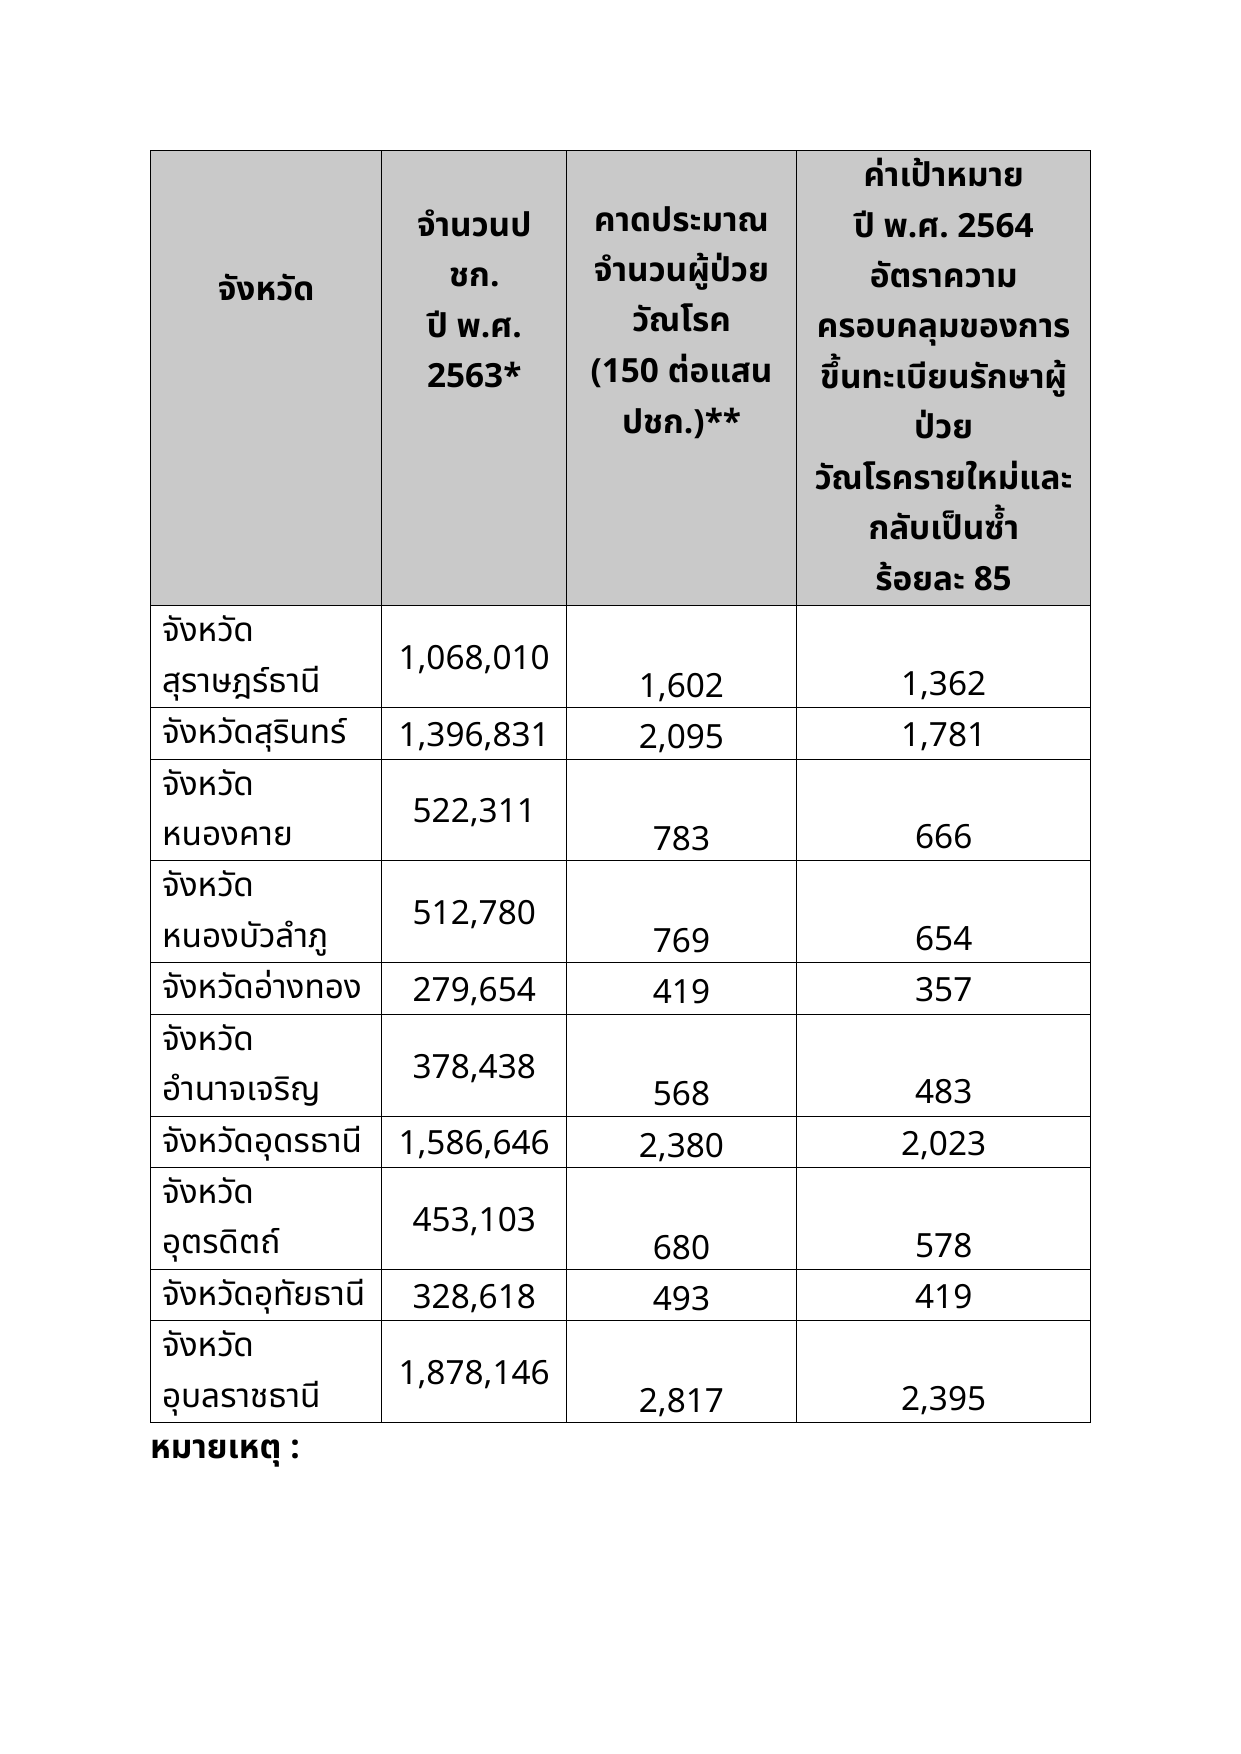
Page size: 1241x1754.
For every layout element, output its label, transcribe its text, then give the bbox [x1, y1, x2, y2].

table_cell 357 [797, 963, 1090, 1014]
table_cell 328,618 [382, 1270, 566, 1320]
table_cell 483 [797, 1015, 1090, 1116]
table_cell จังหวัดหนองคาย [151, 760, 381, 860]
table_cell 1,068,010 [382, 606, 566, 707]
table_cell 2,095 [567, 708, 796, 758]
table_cell 1,878,146 [382, 1321, 566, 1422]
table_cell 522,311 [382, 760, 566, 860]
table_cell 279,654 [382, 963, 566, 1014]
table_cell 2,817 [567, 1321, 796, 1422]
table_cell 1,396,831 [382, 708, 566, 758]
table_cell 769 [567, 861, 796, 962]
table_cell จังหวัดหนองบัวลำภู [151, 861, 381, 962]
table_cell จังหวัดอุดรธานี [151, 1117, 381, 1167]
table_cell จังหวัดอุบลราชธานี [151, 1321, 381, 1422]
table_cell 1,602 [567, 606, 796, 707]
table_header จังหวัด [151, 151, 381, 605]
table_cell 1,781 [797, 708, 1090, 758]
table_cell 2,023 [797, 1117, 1090, 1167]
table_header คาดประมาณ จำนวนผู้ป่วยวัณโรค (150 ต่อแสน ปชก.)** [567, 151, 796, 605]
table_cell 493 [567, 1270, 796, 1320]
table_cell 680 [567, 1168, 796, 1269]
table_cell 654 [797, 861, 1090, 962]
table_cell 453,103 [382, 1168, 566, 1269]
table_cell 512,780 [382, 861, 566, 962]
table_cell 1,362 [797, 606, 1090, 707]
table_cell จังหวัดอุตรดิตถ์ [151, 1168, 381, 1269]
table_cell 2,380 [567, 1117, 796, 1167]
table_cell จังหวัดอุทัยธานี [151, 1270, 381, 1320]
table_cell 578 [797, 1168, 1090, 1269]
table_header ค่าเป้าหมาย ปี พ.ศ. 2564 อัตราความครอบคลุมของการขึ้นทะเบียนรักษาผู้ป่วย วัณโรครายใหม่และกลับเป็นซ้ำ ร้อยละ 85 [797, 151, 1090, 605]
table_cell 419 [567, 963, 796, 1014]
table_cell 378,438 [382, 1015, 566, 1116]
table_cell 568 [567, 1015, 796, 1116]
table_cell จังหวัดอ่างทอง [151, 963, 381, 1014]
text หมายเหตุ : [150, 1423, 1090, 1474]
table_cell 2,395 [797, 1321, 1090, 1422]
table_cell 1,586,646 [382, 1117, 566, 1167]
table_cell จังหวัดสุราษฎร์ธานี [151, 606, 381, 707]
table_cell 419 [797, 1270, 1090, 1320]
table_cell 666 [797, 760, 1090, 860]
table_header จำนวนปชก. ปี พ.ศ. 2563* [382, 151, 566, 605]
table_cell จังหวัดสุรินทร์ [151, 708, 381, 758]
table_cell จังหวัดอำนาจเจริญ [151, 1015, 381, 1116]
table_cell 783 [567, 760, 796, 860]
